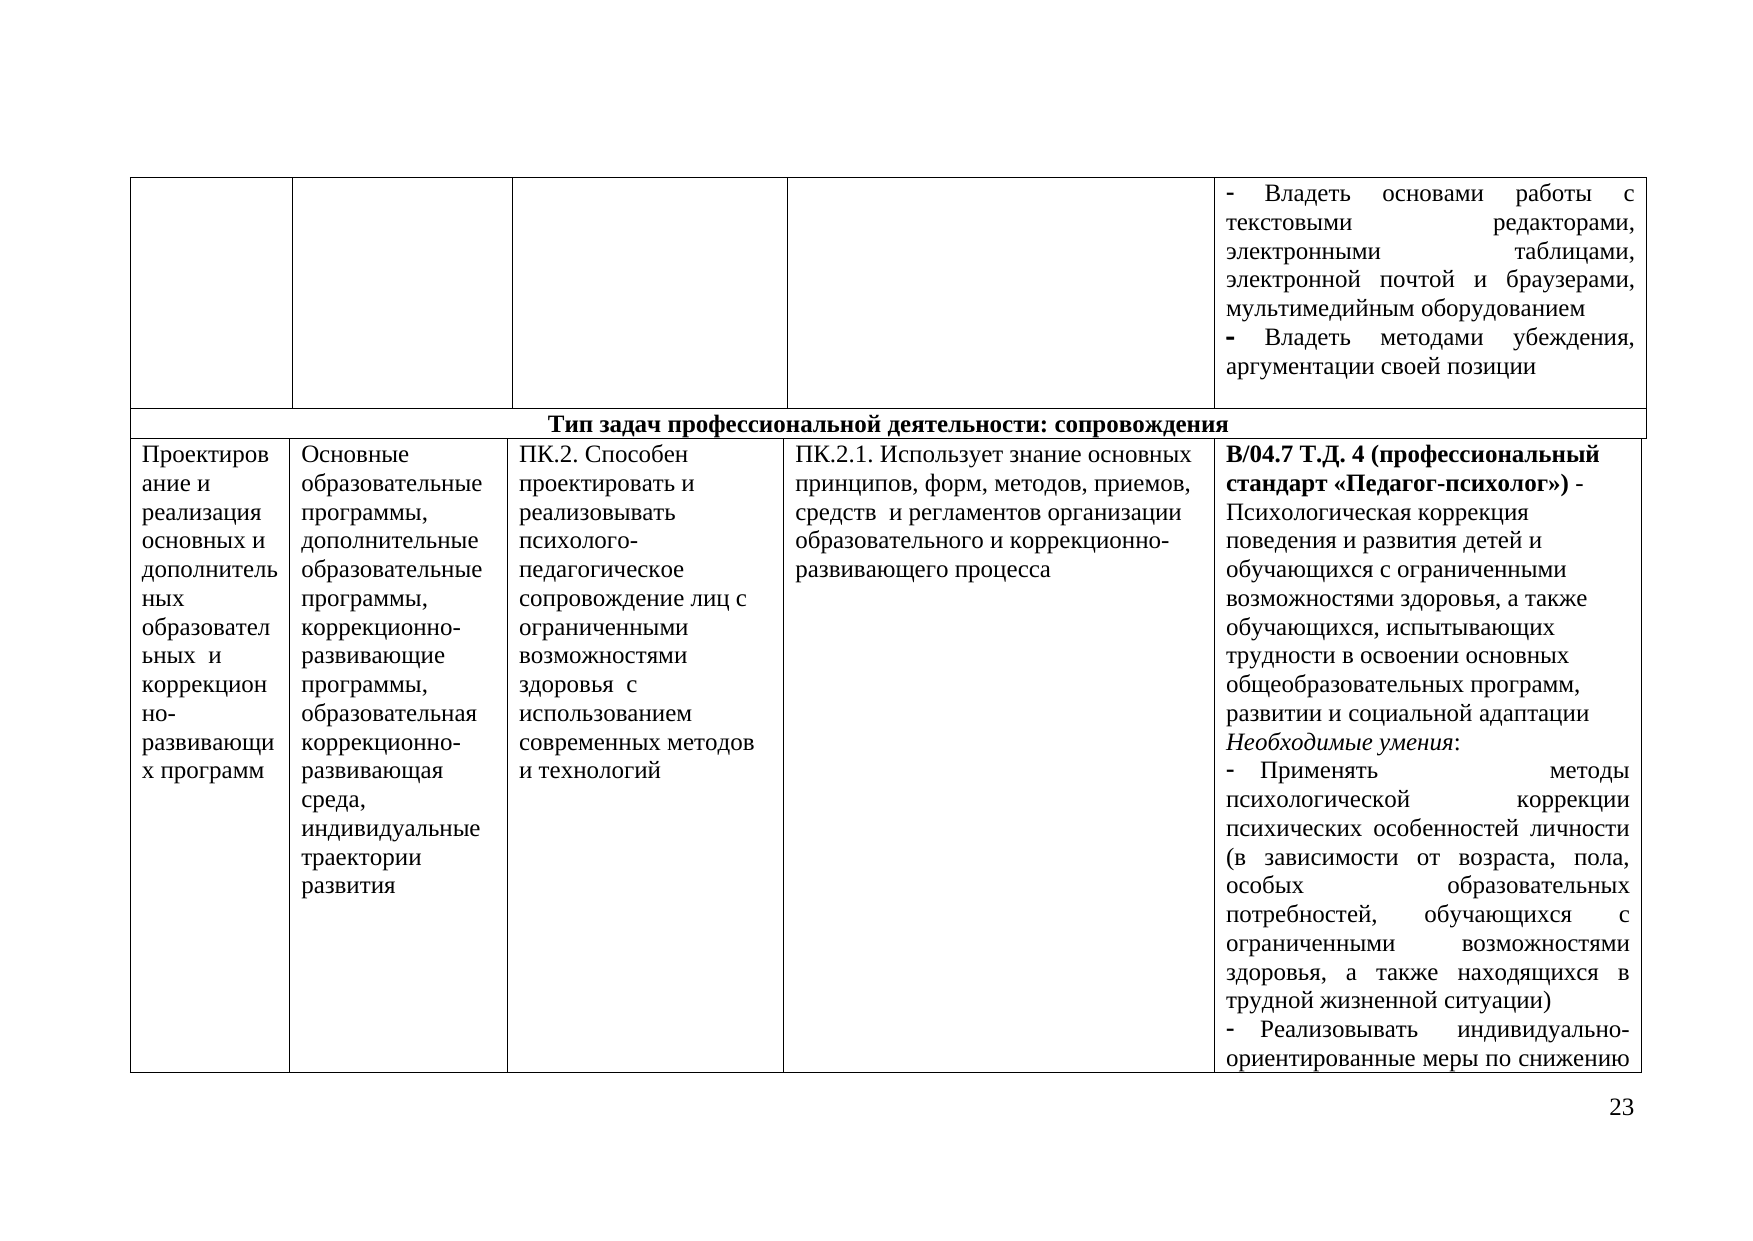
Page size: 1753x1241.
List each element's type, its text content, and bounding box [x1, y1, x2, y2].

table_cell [131, 439, 289, 1072]
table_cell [508, 439, 783, 1072]
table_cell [784, 439, 1214, 1072]
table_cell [1215, 178, 1646, 408]
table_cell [290, 439, 507, 1072]
table_cell Тип задач профессиональной деятельности: сопровождения [131, 409, 1646, 438]
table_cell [788, 178, 1214, 408]
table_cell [1215, 439, 1641, 1072]
